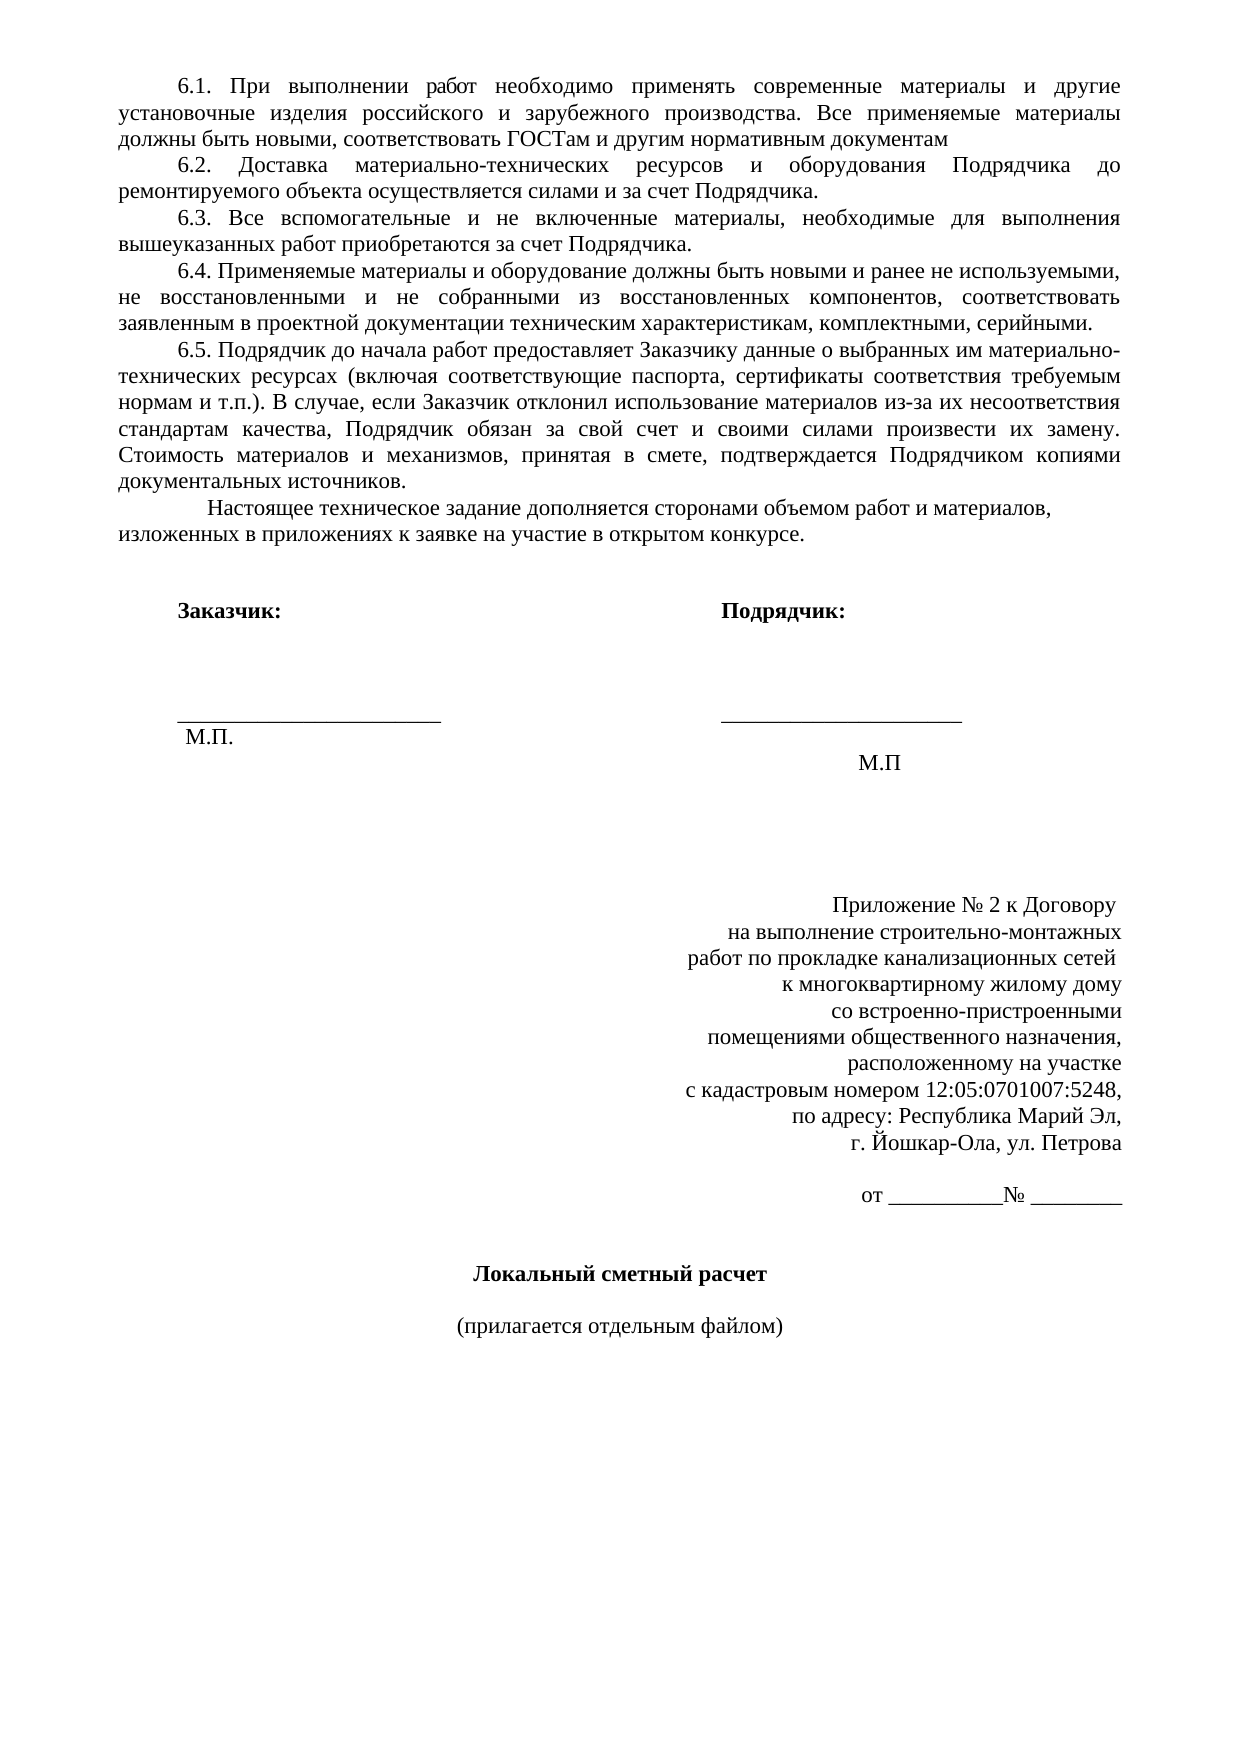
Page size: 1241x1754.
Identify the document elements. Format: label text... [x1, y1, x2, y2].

text Приложение № 2 к Договору на выполнение строительно-монтажных [118, 891, 1122, 944]
text от __________№ ________ [118, 1181, 1122, 1208]
text помещениями общественного назначения, [118, 1023, 1122, 1049]
text 6.2. Доставка материально-технических ресурсов и оборудования Подрядчика до ремонтируемого объекта осуществляется силами и за счет Подрядчика. [118, 151, 1122, 204]
text расположенному на участке [118, 1049, 1122, 1076]
table_header Заказчик: _______________________ М.П. [118, 599, 721, 839]
text со встроенно-пристроенными [118, 997, 1122, 1023]
text Настоящее техническое задание дополняется сторонами объемом работ и материалов, изложенных в приложениях к заявке на участие в открытом конкурсе. [118, 494, 1122, 547]
text г. Йошкар-Ола, ул. Петрова [118, 1128, 1122, 1155]
text 6.3. Все вспомогательные и не включенные материалы, необходимые для выполнения вышеуказанных работ приобретаются за счет Подрядчика. [118, 204, 1122, 257]
text 6.5. Подрядчик до начала работ предоставляет Заказчику данные о выбранных им материально-технических ресурсах (включая соответствующие паспорта, сертификаты соответствия требуемым нормам и т.п.). В случае, если Заказчик отклонил использование материалов из-за их несоответствия стандартам качества, Подрядчик обязан за свой счет и своими силами произвести их замену. Стоимость материалов и механизмов, принятая в смете, подтверждается Подрядчиком копиями документальных источников. [118, 336, 1122, 494]
text (прилагается отдельным файлом) [118, 1312, 1122, 1338]
text 6.1. При выполнении работ необходимо применять современные материалы и другие установочные изделия российского и зарубежного производства. Все применяемые материалы должны быть новыми, соответствовать ГОСТам и другим нормативным документам [118, 72, 1122, 151]
text с кадастровым номером 12:05:0701007:5248, [118, 1076, 1122, 1102]
text 6.4. Применяемые материалы и оборудование должны быть новыми и ранее не используемыми, не восстановленными и не собранными из восстановленных компонентов, соответствовать заявленным в проектной документации техническим характеристикам, комплектными, серийными. [118, 257, 1122, 336]
text по адресу: Республика Марий Эл, [118, 1102, 1122, 1128]
table_header Подрядчик: _____________________ М.П [721, 599, 1112, 839]
text работ по прокладке канализационных сетей к многоквартирному жилому дому [118, 944, 1122, 997]
text Локальный сметный расчет [118, 1260, 1122, 1287]
